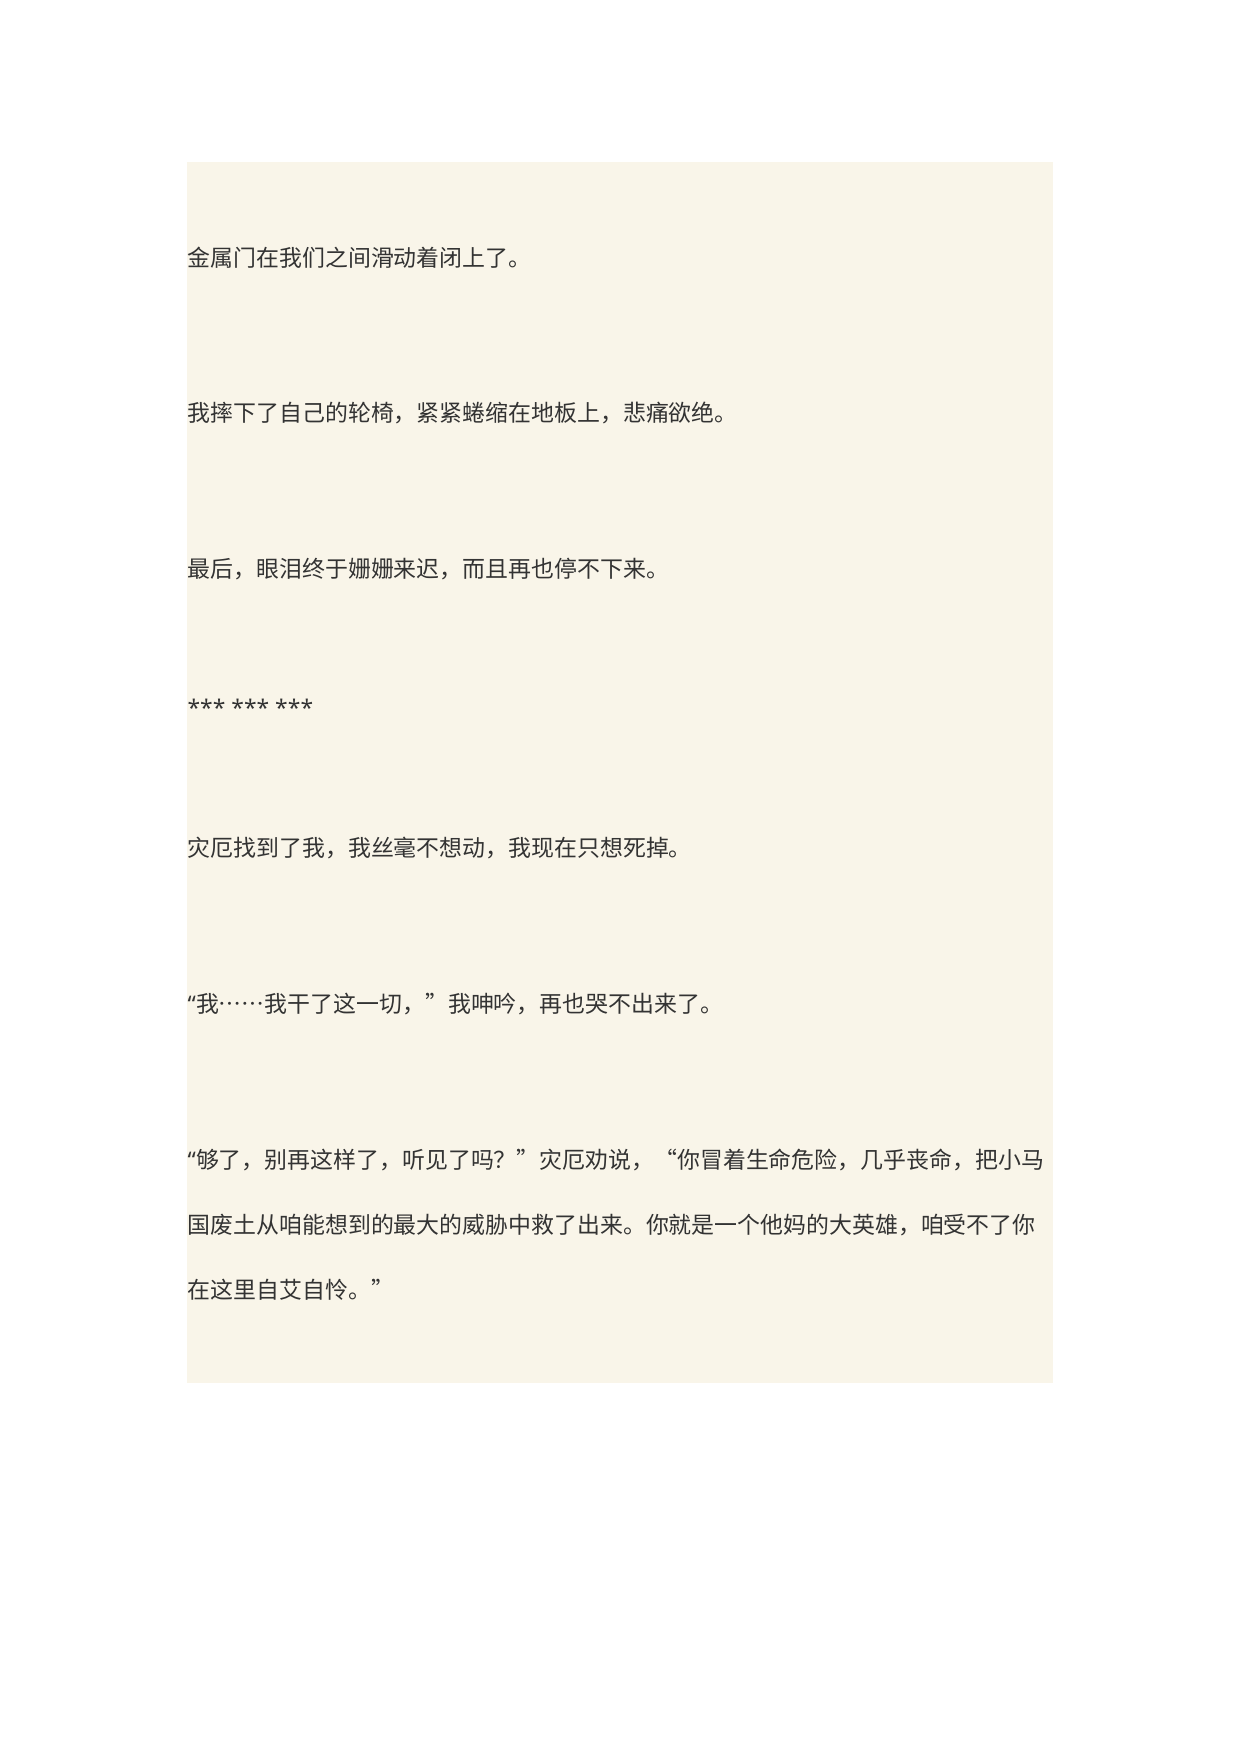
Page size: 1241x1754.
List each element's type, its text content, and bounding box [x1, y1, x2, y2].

text 灾厄找到了我，我丝毫不想动，我现在只想死掉。 [187, 814, 1053, 879]
text “我……我干了这一切，”我呻吟，再也哭不出来了。 [187, 970, 1053, 1035]
text 最后，眼泪终于姗姗来迟，而且再也停不下来。 [187, 535, 1053, 600]
text 金属门在我们之间滑动着闭上了。 [187, 224, 1053, 289]
text *** *** *** [187, 691, 1053, 724]
text 我摔下了自己的轮椅，紧紧蜷缩在地板上，悲痛欲绝。 [187, 379, 1053, 444]
text “够了，别再这样了，听见了吗？”灾厄劝说，“你冒着生命危险，几乎丧命，把小马国废土从咱能想到的最大的威胁中救了出来。你就是一个他妈的大英雄，咱受不了你在这里自艾自怜。” [187, 1126, 1053, 1321]
